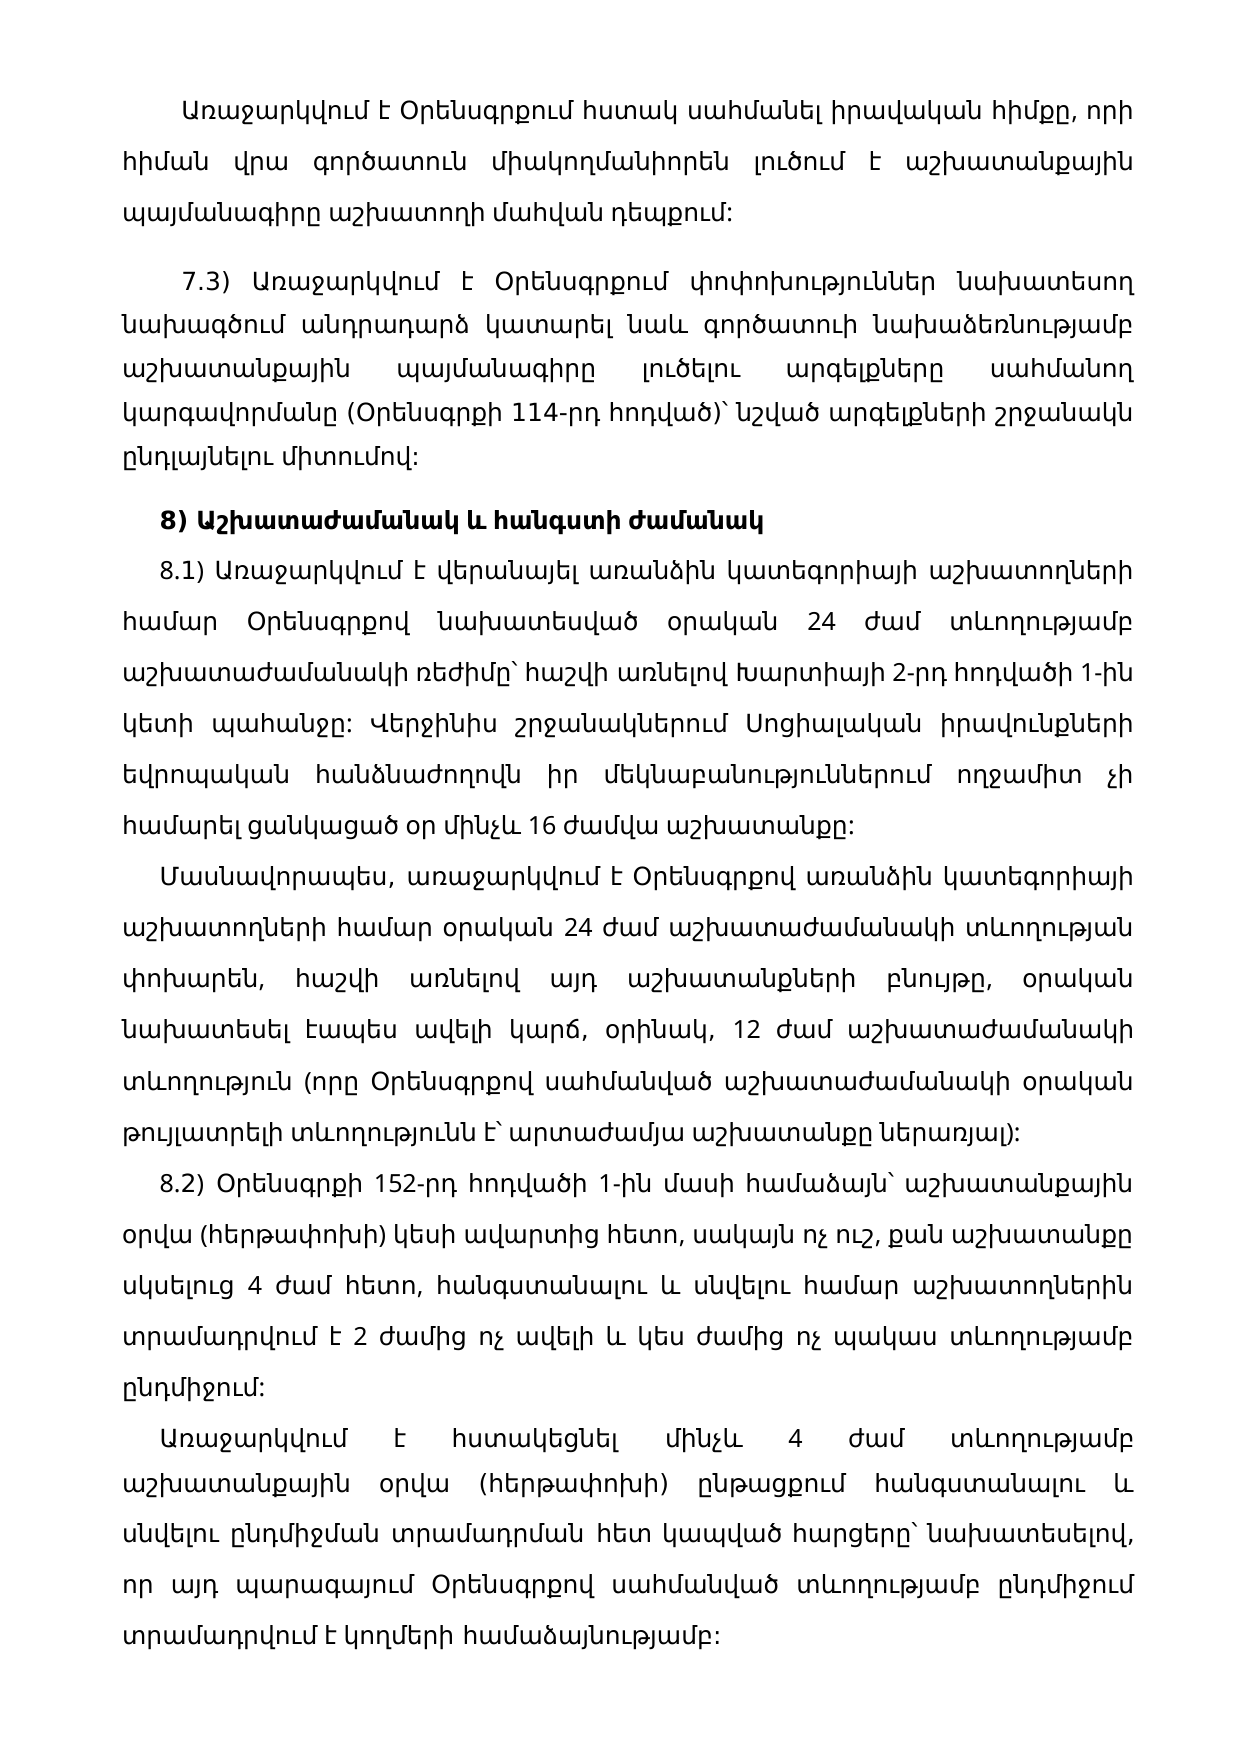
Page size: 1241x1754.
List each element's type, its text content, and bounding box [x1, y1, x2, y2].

text Մասնավորապես, առաջարկվում է Օրենսգրքով առանձին կատեգորիայի աշխատողների համար օրական 24 ժամ աշխատաժամանակի տևողության փոխարեն, հաշվի առնելով այդ աշխատանքների բնույթը, օրական նախատեսել էապես ավելի կարճ, օրինակ, 12 ժամ աշխատաժամանակի տևողություն (որը Օրենսգրքով սահմանված աշխատաժամանակի օրական թույլատրելի տևողությունն է՝ արտաժամյա աշխատանքը ներառյալ): [122, 859, 1134, 1148]
text 8.2) Օրենսգրքի 152-րդ հոդվածի 1-ին մասի համաձայն՝ աշխատանքային օրվա (հերթափոխի) կեսի ավարտից հետո, սակայն ոչ ուշ, քան աշխատանքը սկսելուց 4 ժամ հետո, հանգստանալու և սնվելու համար աշխատողներին տրամադրվում է 2 ժամից ոչ ավելի և կես ժամից ոչ պակաս տևողությամբ ընդմիջում: [122, 1165, 1134, 1403]
list Առաջարկվում է Օրենսգրքում հստակ սահմանել իրավական հիմքը, որի հիման վրա գործատուն միակողմանիորեն լուծում է աշխատանքային պայմանագիրը աշխատողի մահվան դեպքում: [122, 93, 1134, 229]
text Առաջարկվում է հստակեցնել մինչև 4 ժամ տևողությամբ աշխատանքային օրվա (հերթափոխի) ընթացքում հանգստանալու և սնվելու ընդմիջման տրամադրման հետ կապված հարցերը՝ նախատեսելով, որ այդ պարագայում Օրենսգրքով սահմանված տևողությամբ ընդմիջում տրամադրվում է կողմերի համաձայնությամբ: [122, 1420, 1134, 1651]
list 7.3) Առաջարկվում է Օրենսգրքում փոփոխություններ նախատեսող նախագծում անդրադարձ կատարել նաև գործատուի նախաձեռնությամբ աշխատանքային պայմանագիրը լուծելու արգելքները սահմանող կարգավորմանը (Օրենսգրքի 114-րդ հոդված)՝ նշված արգելքների շրջանակն ընդլայնելու միտումով: [122, 267, 1134, 471]
list 8) Աշխատաժամանակ և հանգստի ժամանակ [151, 507, 1134, 536]
text 8.1) Առաջարկվում է վերանայել առանձին կատեգորիայի աշխատողների համար Օրենսգրքով նախատեսված օրական 24 ժամ տևողությամբ աշխատաժամանակի ռեժիմը՝ հաշվի առնելով Խարտիայի 2-րդ հոդվածի 1-ին կետի պահանջը: Վերջինիս շրջանակներում Սոցիալական իրավունքների եվրոպական հանձնաժողովն իր մեկնաբանություններում ողջամիտ չի համարել ցանկացած օր մինչև 16 ժամվա աշխատանքը: [122, 553, 1134, 842]
